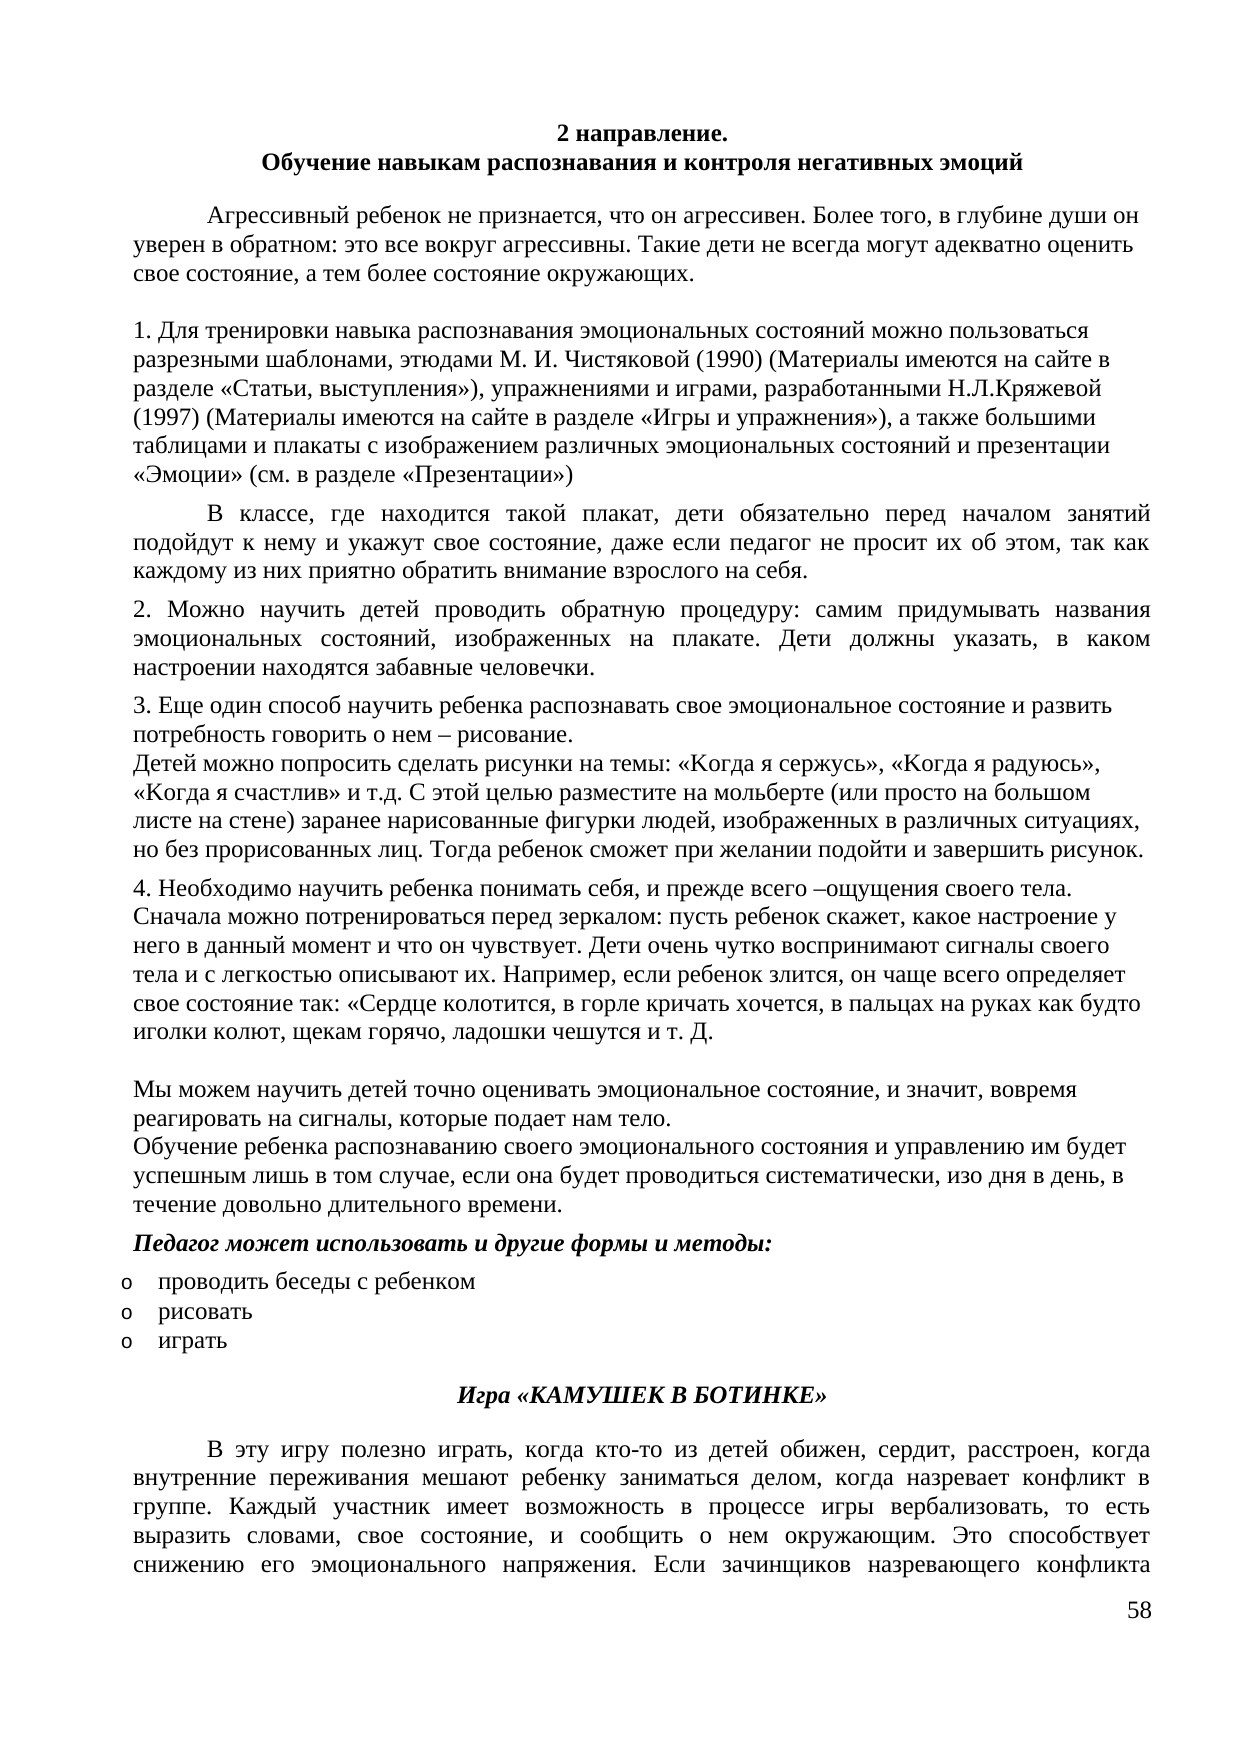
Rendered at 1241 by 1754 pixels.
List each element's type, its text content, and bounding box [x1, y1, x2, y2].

text В классе, где находится такой плакат, дети обязательно перед началом занятий подойдут к нему и укажут свое состояние, даже если педагог не просит их об этом, так как каждому из них приятно обратить внимание взрослого на себя. [133, 498, 1152, 584]
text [133, 1434, 1152, 1577]
text Агрессивный ребенок не признается, что он агрессивен. Более того, в глубине души он уверен в обратном: это все вокруг агрессивны. Такие дети не всегда могут адекватно оценить свое состояние, а тем более состояние окружающих. 1. Для тренировки навыка распознавания эмоциональных состояний можно пользоваться разрезными шаблонами, этюдами М. И. Чистяковой (1990) (Материалы имеются на сайте в разделе «Статьи, выступления»), упражнениями и играми, разработанными Н.Л.Кряжевой (1997) (Материалы имеются на сайте в разделе «Игры и упражнения»), а также большими таблицами и плакаты с изображением различных эмоциональных состояний и презентации «Эмоции» (см. в разделе «Презентации») [133, 201, 1152, 488]
text Педагог может использовать и другие формы и методы: [133, 1228, 1152, 1256]
subtitle 2 направление. Обучение навыкам распознавания и контроля негативных эмоций [133, 118, 1152, 176]
list рисовать [120, 1296, 1127, 1325]
subtitle Игра «КАМУШЕК В БОТИНКЕ» [133, 1380, 1152, 1409]
text 3. Еще один способ научить ребенка распознавать свое эмоциональное состояние и развить потребность говорить о нем – рисование. Детей можно попросить сделать рисунки на темы: «Koгдa я сержусь», «Koгдa я радуюсь», «Koгдa я счастлив» и т.д. С этой целью разместите на мольберте (или просто на большом листе на стене) заранее нарисованные фигурки людей, изображенных в различных ситуациях, но без прорисованных лиц. Тогда ребенок сможет при желании подойти и завершить рисунок. [133, 690, 1152, 863]
list проводить беседы с ребенком [120, 1266, 1127, 1296]
text 4. Необходимо научить ребенка понимать себя, и прежде всего –ощущения своего тела. Сначала можно потренироваться перед зеркалом: пусть ребенок скажет, какое настроение у него в данный момент и что он чувствует. Дети очень чутко воспринимают сигналы своего тела и с легкостью описывают их. Например, если ребенок злится, он чаще всего определяет свое состояние так: «Cepдцe колотится, в горле кричать хочется, в пальцах на руках как будто иголки колют, щекам горячо, ладошки чешутся и т. Д. Мы можем научить детей точно оценивать эмоциональное состояние, и значит, вовремя реагировать на сигналы, которые подает нам тело. Обучение ребенка распознаванию своего эмоционального состояния и управлению им будет успешным лишь в том случае, если она будет проводиться систематически, изо дня в день, в течение довольно длительного времени. [133, 873, 1152, 1218]
list играть [120, 1325, 1127, 1355]
text 2. Можно научить детей проводить обратную процедуру: самим придумывать названия эмоциональных состояний, изображенных на плакате. Дети должны указать, в каком настроении находятся забавные человечки. [133, 594, 1152, 680]
